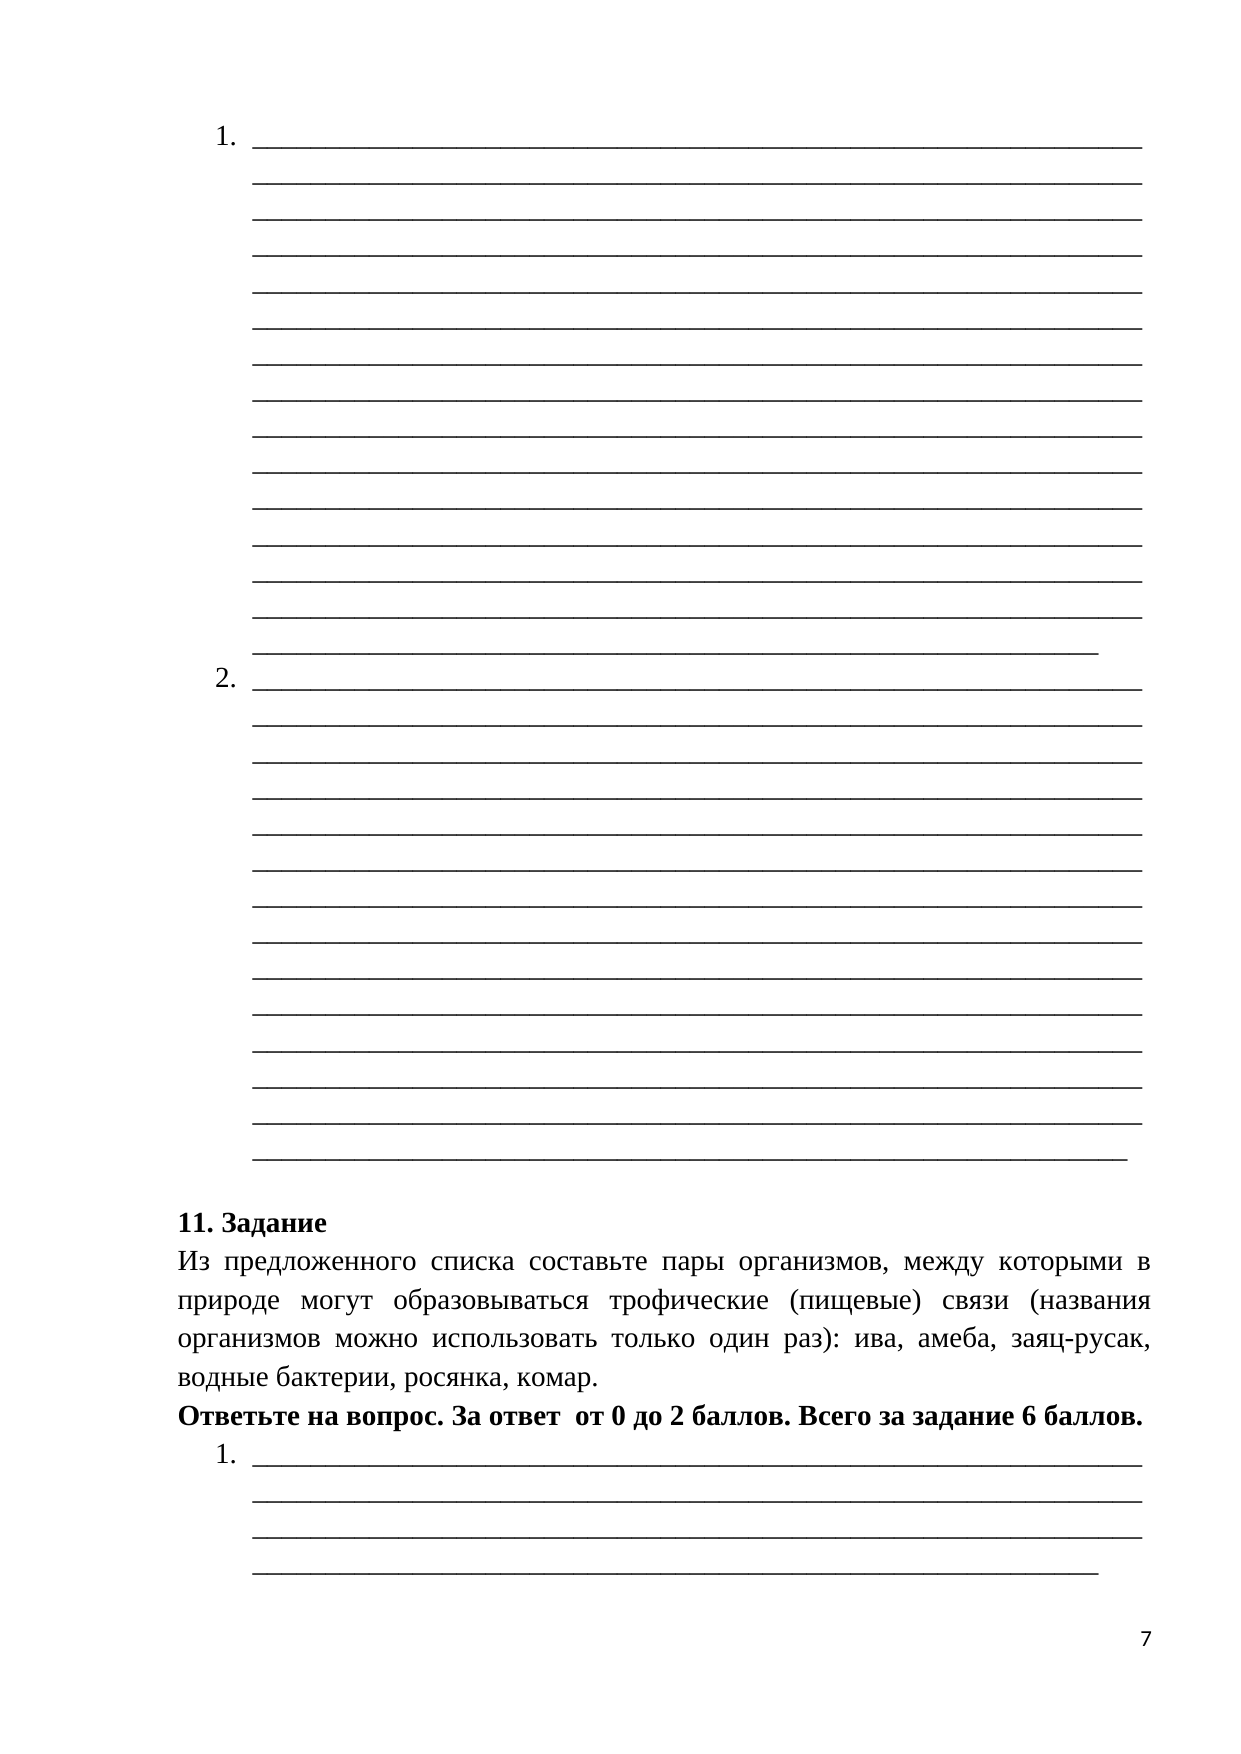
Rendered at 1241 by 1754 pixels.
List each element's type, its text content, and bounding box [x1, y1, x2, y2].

list _____________________________________________________________________________________________________________________________________________________________________________________________________________________________________________________________________________________________________________________________________________________________________________________________________________________________________________________________________________________________________________________________________________________________________________________________________________________________________________________________________________________________________________________________________________________________________________________________________________________________________________________________________________________ [215, 660, 1152, 1164]
text 11. Задание [177, 1205, 1152, 1238]
list ________________________________________________________________________________________________________________________________________________________________________________________________________________________________________________________________________________________________________________________________________________________________________________________________________________________________________________________________________________________________________________________________________________________________________________________________________________________________________________________________________________________________________________________________________________________________________________________________________________________________________________________________________________________________________________________________________________ [215, 118, 1152, 658]
text Ответьте на вопрос. За ответ от 0 до 2 баллов. Всего за задание 6 баллов. [177, 1398, 1152, 1431]
list _________________________________________________________________________________________________________________________________________________________________________________________________________________________________________________ [215, 1436, 1152, 1578]
text Из предложенного списка составьте пары организмов, между которыми в природе могут образовываться трофические (пищевые) связи (названия организмов можно использовать только один раз): ива, амеба, заяц-русак, водные бактерии, росянка, комар. [177, 1243, 1152, 1393]
